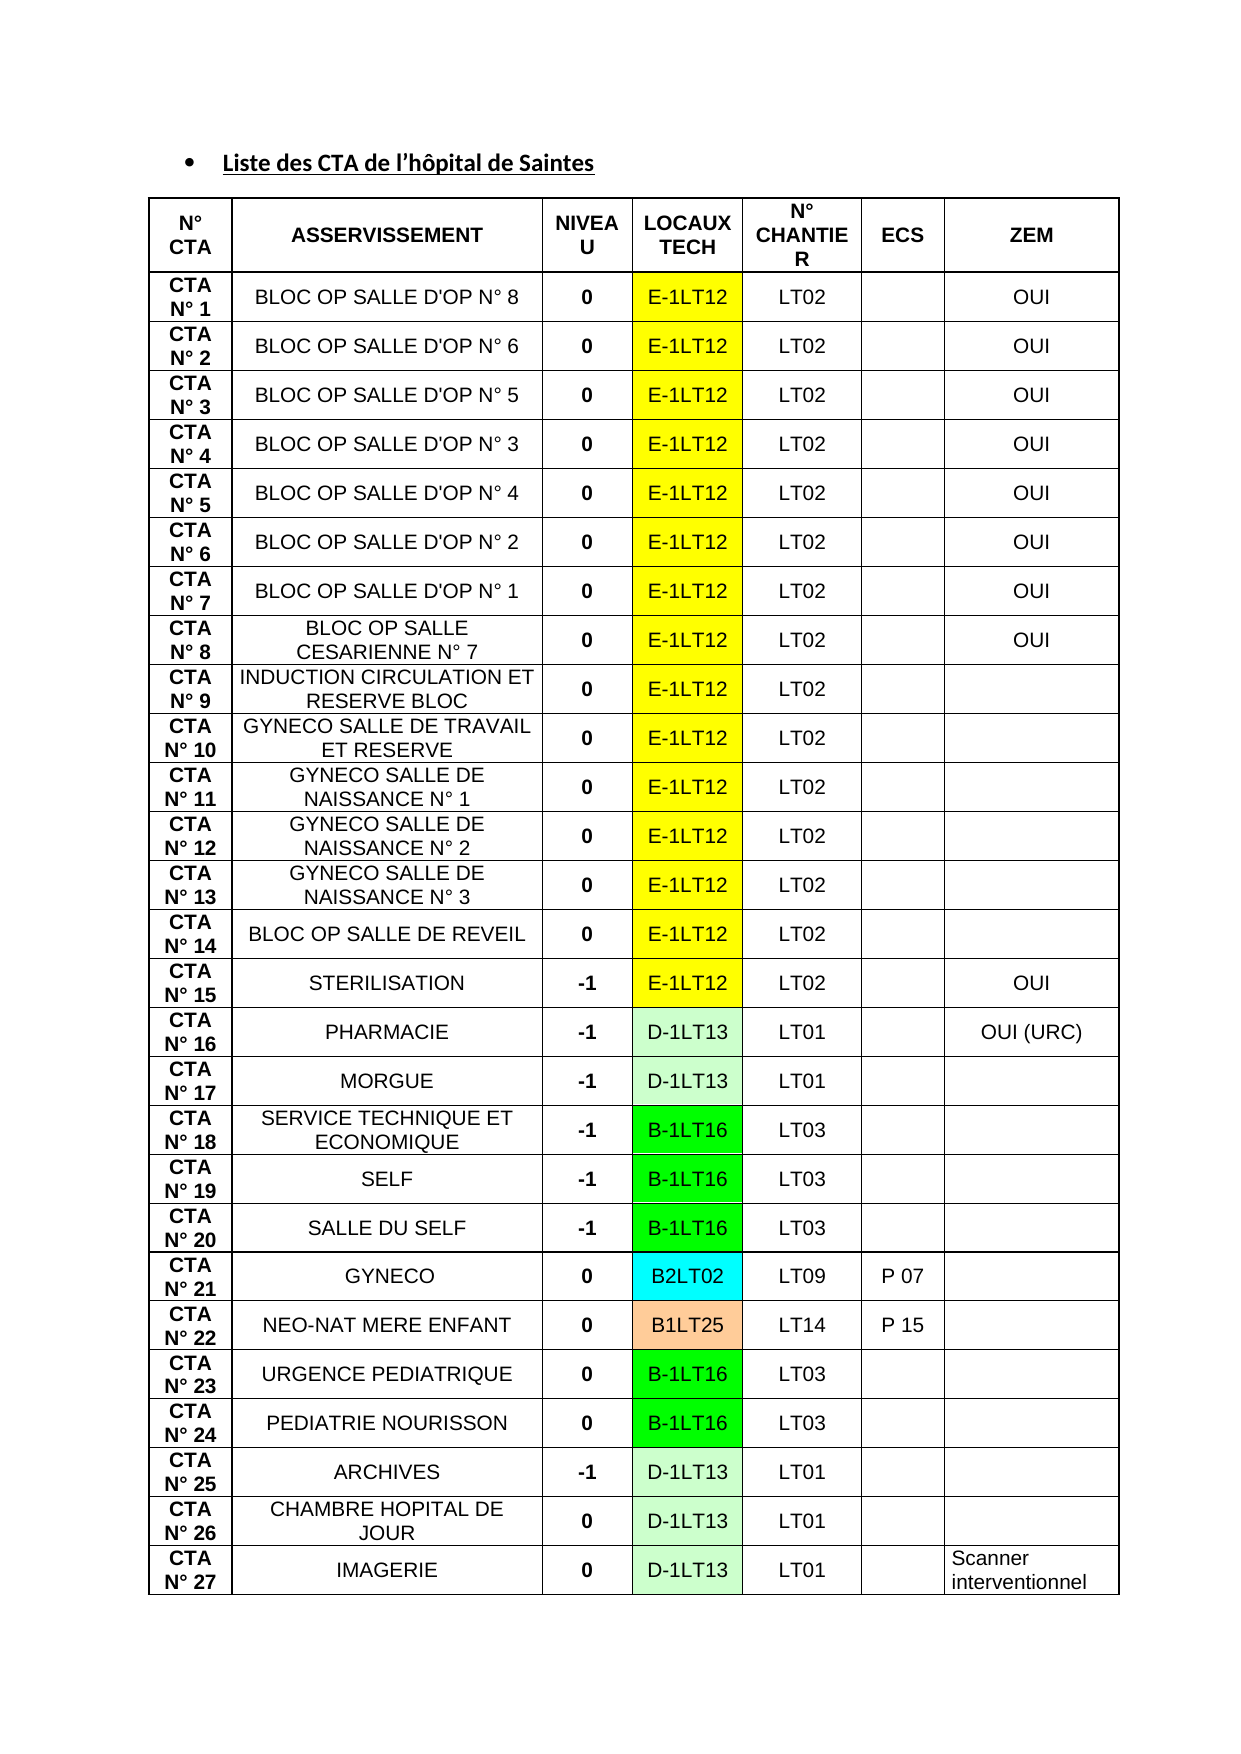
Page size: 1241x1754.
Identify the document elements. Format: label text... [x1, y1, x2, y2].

table_cell LT02 [743, 273, 861, 321]
table_cell [945, 1106, 1118, 1153]
table_cell CTA N° 21 [150, 1253, 231, 1300]
table_cell E-1LT12 [633, 763, 742, 811]
table_cell [945, 665, 1118, 713]
table_cell [862, 1497, 944, 1545]
table_cell CTA N° 24 [150, 1399, 231, 1447]
table_cell D-1LT13 [633, 1008, 742, 1056]
table_cell E-1LT12 [633, 469, 742, 517]
table_cell PHARMACIE [233, 1008, 542, 1056]
table_cell [862, 1008, 944, 1056]
table_cell LT03 [743, 1399, 861, 1447]
table_cell LT03 [743, 1155, 861, 1202]
table_header NIVEAU [543, 199, 632, 271]
table_cell [862, 812, 944, 860]
table_cell Scanner interventionnel [945, 1546, 1118, 1594]
table_cell URGENCE PEDIATRIQUE [233, 1350, 542, 1398]
table_cell CTA N° 23 [150, 1350, 231, 1398]
table_cell CTA N° 2 [150, 322, 231, 370]
table_cell LT02 [743, 763, 861, 811]
table_cell P 07 [862, 1253, 944, 1300]
table_cell 0 [543, 1253, 632, 1300]
table_cell CTA N° 7 [150, 567, 231, 615]
table_cell GYNECO SALLE DE NAISSANCE N° 1 [233, 763, 542, 811]
table_cell LT03 [743, 1204, 861, 1251]
table_cell B-1LT16 [633, 1204, 742, 1251]
table_cell LT03 [743, 1350, 861, 1398]
table_header LOCAUX TECH [633, 199, 742, 271]
table_cell LT02 [743, 910, 861, 958]
table_cell CTA N° 1 [150, 273, 231, 321]
table_cell CTA N° 12 [150, 812, 231, 860]
table_cell CTA N° 5 [150, 469, 231, 517]
table_cell LT14 [743, 1301, 861, 1349]
table_cell OUI [945, 420, 1118, 468]
table_cell [862, 763, 944, 811]
table_cell E-1LT12 [633, 273, 742, 321]
table_cell OUI [945, 567, 1118, 615]
table_cell BLOC OP SALLE D'OP N° 5 [233, 371, 542, 419]
table_cell SELF [233, 1155, 542, 1202]
table_cell [862, 959, 944, 1007]
table_cell CTA N° 20 [150, 1204, 231, 1251]
table_cell D-1LT13 [633, 1497, 742, 1545]
table_cell B-1LT16 [633, 1106, 742, 1153]
table_cell 0 [543, 1497, 632, 1545]
table_cell 0 [543, 371, 632, 419]
table_cell LT02 [743, 420, 861, 468]
table_cell LT01 [743, 1008, 861, 1056]
table_cell [945, 910, 1118, 958]
table_cell OUI [945, 371, 1118, 419]
table_cell 0 [543, 1546, 632, 1594]
table_cell [862, 861, 944, 909]
table_cell 0 [543, 1301, 632, 1349]
table_cell LT02 [743, 812, 861, 860]
table_cell [862, 1155, 944, 1202]
table_cell B-1LT16 [633, 1155, 742, 1202]
table_cell GYNECO SALLE DE TRAVAIL ET RESERVE [233, 714, 542, 762]
table_cell MORGUE [233, 1057, 542, 1104]
table_cell SERVICE TECHNIQUE ET ECONOMIQUE [233, 1106, 542, 1153]
table_cell E-1LT12 [633, 665, 742, 713]
table_cell LT02 [743, 665, 861, 713]
table_header ZEM [945, 199, 1118, 271]
table_cell [945, 1497, 1118, 1545]
table_cell D-1LT13 [633, 1448, 742, 1496]
table_cell CTA N° 11 [150, 763, 231, 811]
table_cell B-1LT16 [633, 1350, 742, 1398]
table_cell B1LT25 [633, 1301, 742, 1349]
table_header ECS [862, 199, 944, 271]
table_cell ARCHIVES [233, 1448, 542, 1496]
table_cell LT03 [743, 1106, 861, 1153]
table_cell LT02 [743, 567, 861, 615]
table_cell [862, 469, 944, 517]
table_cell CTA N° 16 [150, 1008, 231, 1056]
table_cell OUI [945, 518, 1118, 566]
table_cell [862, 1399, 944, 1447]
table_cell CTA N° 4 [150, 420, 231, 468]
table_cell BLOC OP SALLE D'OP N° 4 [233, 469, 542, 517]
table_cell P 15 [862, 1301, 944, 1349]
table_cell 0 [543, 763, 632, 811]
table_cell E-1LT12 [633, 910, 742, 958]
table_cell 0 [543, 812, 632, 860]
table_cell 0 [543, 518, 632, 566]
table_cell NEO-NAT MERE ENFANT [233, 1301, 542, 1349]
table_cell D-1LT13 [633, 1546, 742, 1594]
table_cell [862, 273, 944, 321]
table_cell [945, 812, 1118, 860]
table_cell INDUCTION CIRCULATION ET RESERVE BLOC [233, 665, 542, 713]
table_cell BLOC OP SALLE D'OP N° 1 [233, 567, 542, 615]
table_cell -1 [543, 959, 632, 1007]
table_cell [862, 420, 944, 468]
table_cell CTA N° 19 [150, 1155, 231, 1202]
table_cell [862, 616, 944, 664]
table_cell E-1LT12 [633, 322, 742, 370]
table_cell [862, 567, 944, 615]
table_cell 0 [543, 910, 632, 958]
table_cell [862, 1106, 944, 1153]
table_cell LT01 [743, 1497, 861, 1545]
table_cell [862, 1546, 944, 1594]
table_cell [945, 1448, 1118, 1496]
table_cell OUI [945, 322, 1118, 370]
table_cell E-1LT12 [633, 861, 742, 909]
table_cell LT02 [743, 959, 861, 1007]
table_cell 0 [543, 567, 632, 615]
table_cell [945, 1350, 1118, 1398]
table_cell LT02 [743, 371, 861, 419]
table_cell CTA N° 17 [150, 1057, 231, 1104]
table_cell [862, 665, 944, 713]
table_cell 0 [543, 1350, 632, 1398]
table_cell SALLE DU SELF [233, 1204, 542, 1251]
table_cell [862, 1350, 944, 1398]
table_cell CTA N° 27 [150, 1546, 231, 1594]
table_cell GYNECO SALLE DE NAISSANCE N° 3 [233, 861, 542, 909]
table_cell [945, 714, 1118, 762]
table_cell E-1LT12 [633, 567, 742, 615]
table_cell E-1LT12 [633, 616, 742, 664]
table_cell [945, 763, 1118, 811]
table_cell [862, 1204, 944, 1251]
table_cell LT02 [743, 518, 861, 566]
table_cell -1 [543, 1204, 632, 1251]
table_cell E-1LT12 [633, 420, 742, 468]
table_cell CTA N° 8 [150, 616, 231, 664]
table_cell LT02 [743, 469, 861, 517]
table_cell CTA N° 15 [150, 959, 231, 1007]
table_cell OUI (URC) [945, 1008, 1118, 1056]
table_cell LT02 [743, 714, 861, 762]
table_cell E-1LT12 [633, 518, 742, 566]
table_cell [945, 1204, 1118, 1251]
table_cell [862, 1057, 944, 1104]
table_cell 0 [543, 273, 632, 321]
table_cell OUI [945, 959, 1118, 1007]
table_cell BLOC OP SALLE D'OP N° 2 [233, 518, 542, 566]
table_cell PEDIATRIE NOURISSON [233, 1399, 542, 1447]
table_cell CHAMBRE HOPITAL DE JOUR [233, 1497, 542, 1545]
table_cell CTA N° 25 [150, 1448, 231, 1496]
table_cell B-1LT16 [633, 1399, 742, 1447]
table_cell LT02 [743, 861, 861, 909]
table_cell GYNECO SALLE DE NAISSANCE N° 2 [233, 812, 542, 860]
table_cell LT01 [743, 1448, 861, 1496]
table_cell -1 [543, 1155, 632, 1202]
table_cell D-1LT13 [633, 1057, 742, 1104]
table_cell [945, 1301, 1118, 1349]
table_cell -1 [543, 1448, 632, 1496]
table_cell 0 [543, 420, 632, 468]
table_cell STERILISATION [233, 959, 542, 1007]
table_cell 0 [543, 714, 632, 762]
table_cell CTA N° 18 [150, 1106, 231, 1153]
table_cell CTA N° 14 [150, 910, 231, 958]
table_cell [862, 371, 944, 419]
table_cell BLOC OP SALLE D'OP N° 6 [233, 322, 542, 370]
table_cell OUI [945, 616, 1118, 664]
table_cell CTA N° 10 [150, 714, 231, 762]
table_cell LT01 [743, 1546, 861, 1594]
table_cell [862, 1448, 944, 1496]
table_cell [862, 322, 944, 370]
list Liste des CTA de l’hôpital de Saintes [185, 148, 1093, 178]
table_header N° CHANTIER [743, 199, 861, 271]
table_cell 0 [543, 665, 632, 713]
table_cell LT02 [743, 616, 861, 664]
table_cell IMAGERIE [233, 1546, 542, 1594]
table_cell CTA N° 3 [150, 371, 231, 419]
table_cell BLOC OP SALLE D'OP N° 8 [233, 273, 542, 321]
table_cell CTA N° 9 [150, 665, 231, 713]
table_cell OUI [945, 469, 1118, 517]
table_cell [945, 1399, 1118, 1447]
table_cell LT09 [743, 1253, 861, 1300]
table_cell OUI [945, 273, 1118, 321]
table_cell -1 [543, 1106, 632, 1153]
table_cell [862, 518, 944, 566]
table_cell CTA N° 13 [150, 861, 231, 909]
table_cell CTA N° 22 [150, 1301, 231, 1349]
table_cell [945, 1057, 1118, 1104]
table_cell -1 [543, 1057, 632, 1104]
table_cell CTA N° 26 [150, 1497, 231, 1545]
table_cell [945, 861, 1118, 909]
table_cell B2LT02 [633, 1253, 742, 1300]
table_cell 0 [543, 469, 632, 517]
table_cell BLOC OP SALLE CESARIENNE N° 7 [233, 616, 542, 664]
table_cell CTA N° 6 [150, 518, 231, 566]
table_cell GYNECO [233, 1253, 542, 1300]
table_cell 0 [543, 322, 632, 370]
table_cell [945, 1155, 1118, 1202]
table_cell E-1LT12 [633, 371, 742, 419]
table_cell LT02 [743, 322, 861, 370]
table_cell [862, 714, 944, 762]
table_cell BLOC OP SALLE DE REVEIL [233, 910, 542, 958]
table_cell [945, 1253, 1118, 1300]
table_cell 0 [543, 616, 632, 664]
table_cell [862, 910, 944, 958]
table_cell -1 [543, 1008, 632, 1056]
table_cell E-1LT12 [633, 812, 742, 860]
table_header N° CTA [150, 199, 231, 271]
table_cell 0 [543, 861, 632, 909]
table_header ASSERVISSEMENT [233, 199, 542, 271]
table_cell 0 [543, 1399, 632, 1447]
table_cell BLOC OP SALLE D'OP N° 3 [233, 420, 542, 468]
table_cell LT01 [743, 1057, 861, 1104]
table_cell E-1LT12 [633, 714, 742, 762]
table_cell E-1LT12 [633, 959, 742, 1007]
